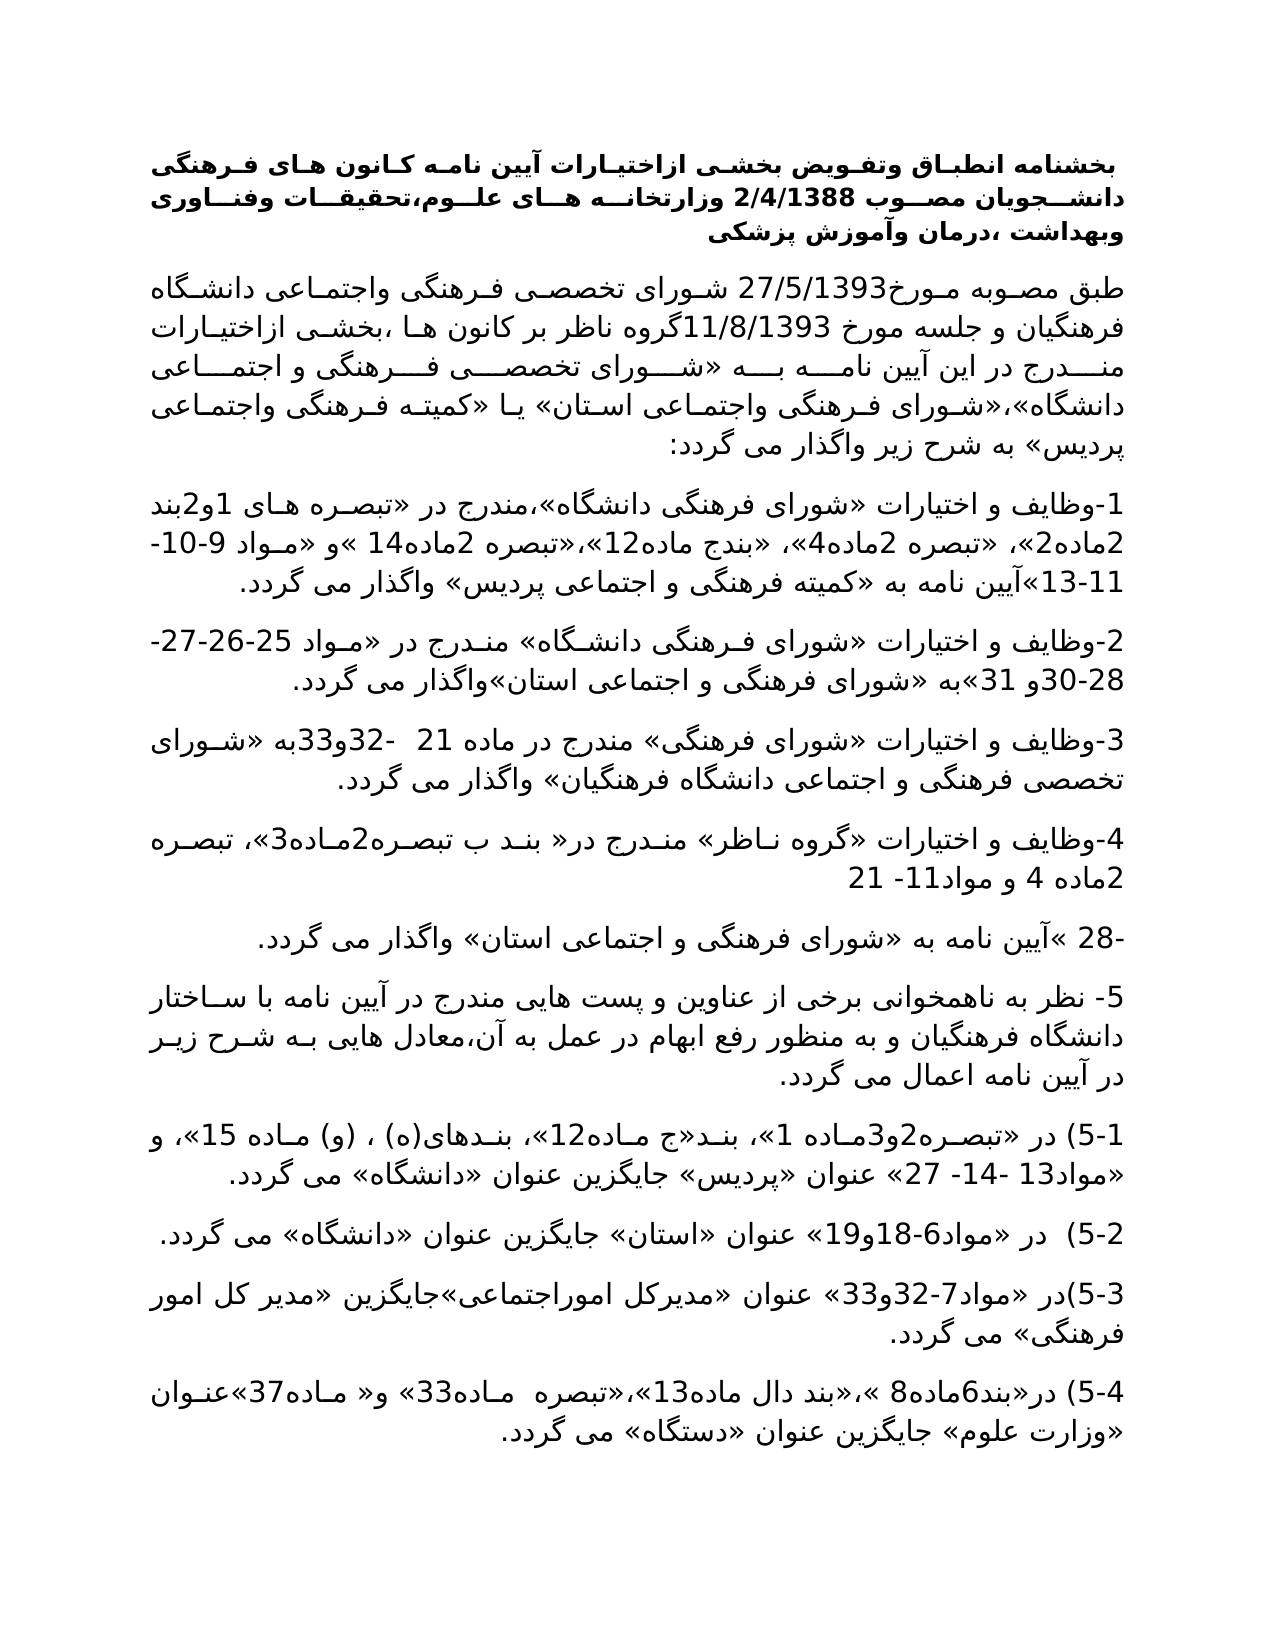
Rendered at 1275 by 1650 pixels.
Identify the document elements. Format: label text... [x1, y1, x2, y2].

text بخشنامه انطباق وتفویض بخشی ازاختیارات آیین نامه کانون های فرهنگی دانشجویان مصوب 2/4/1388 وزارتخانه های علوم،تحقیقات وفناوری وبهداشت ،درمان وآموزش پزشکی [150, 150, 1125, 246]
text طبق مصوبه مورخ27/5/1393 شورای تخصصی فرهنگی واجتماعی دانشگاه فرهنگیان و جلسه مورخ 11/8/1393گروه ناظر بر کانون ها ،بخشی ازاختیارات مندرج در این آیین نامه به «شورای تخصصی فرهنگی و اجتماعی دانشگاه»،«شورای فرهنگی واجتماعی استان» یا «کمیته فرهنگی واجتماعی پردیس» به شرح زیر واگذار می گردد: [150, 271, 1125, 461]
text 4-وظایف و اختیارات «گروه ناظر» مندرج در« بند ب تبصره2ماده3»، تبصره 2ماده 4 و مواد11- 21 [150, 822, 1125, 895]
text 1-وظایف و اختیارات «شورای فرهنگی دانشگاه»،مندرج در «تبصره های 1و2بند2ماده2»، «تبصره 2ماده4»، «بندج ماده12»،«تبصره 2ماده14 »و «مواد 9-10-11-13»آیین نامه به «کمیته فرهنگی و اجتماعی پردیس» واگذار می گردد. [150, 487, 1125, 599]
text 5-1) در «تبصره2و3ماده 1»، بند«ج ماده12»، بندهای(ه) ، (و) ماده 15»، و «مواد13 -14- 27» عنوان «پردیس» جایگزین عنوان «دانشگاه» می گردد. [150, 1118, 1125, 1191]
text 5-2) در «مواد6-18و19» عنوان «استان» جایگزین عنوان «دانشگاه» می گردد. [150, 1217, 1125, 1251]
text 3-وظایف و اختیارات «شورای فرهنگی» مندرج در ماده 21 -32و33به «شورای تخصصی فرهنگی و اجتماعی دانشگاه فرهنگیان» واگذار می گردد. [150, 723, 1125, 796]
text 5- نظر به ناهمخوانی برخی از عناوین و پست هایی مندرج در آیین نامه با ساختار دانشگاه فرهنگیان و به منظور رفع ابهام در عمل به آن،معادل هایی به شرح زیر در آیین نامه اعمال می گردد. [150, 981, 1125, 1093]
text 2-وظایف و اختیارات «شورای فرهنگی دانشگاه» مندرج در «مواد 25-26-27-28-30و 31»به «شورای فرهنگی و اجتماعی استان»واگذار می گردد. [150, 625, 1125, 698]
text 5-4) در«بند6ماده8 »،«بند دال ماده13»،«تبصره ماده33» و« ماده37»عنوان «وزارت علوم» جایگزین عنوان «دستگاه» می گردد. [150, 1376, 1125, 1449]
text -28 »آیین نامه به «شورای فرهنگی و اجتماعی استان» واگذار می گردد. [150, 921, 1125, 955]
text 5-3)در «مواد7-32و33» عنوان «مدیرکل اموراجتماعی»جایگزین «مدیر کل امور فرهنگی» می گردد. [150, 1277, 1125, 1350]
